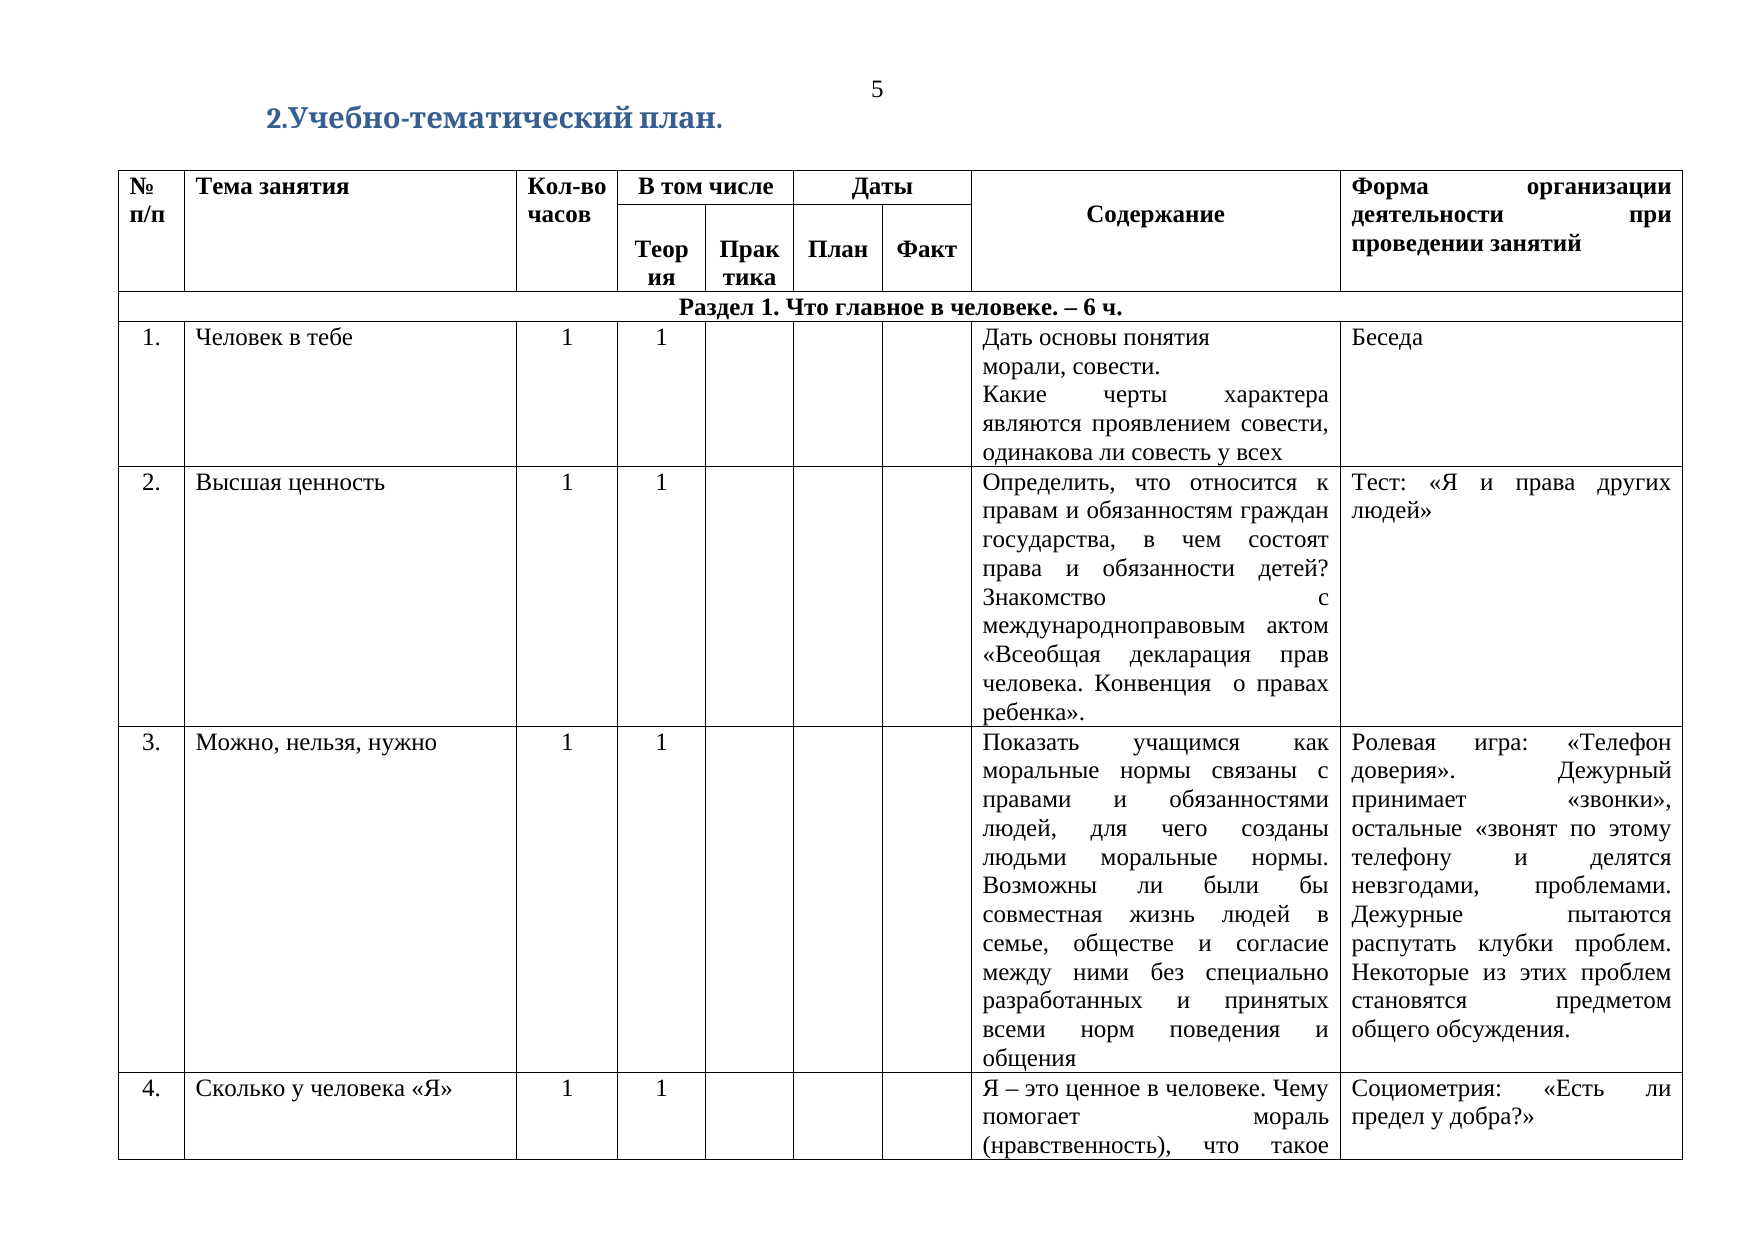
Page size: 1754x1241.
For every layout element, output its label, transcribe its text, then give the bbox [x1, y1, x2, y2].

table_cell Можно, нельзя, нужно [185, 727, 516, 1072]
table_cell Показать учащимся как моральные нормы связаны с правами и обязанностями людей, для чего созданы людьми моральные нормы. Возможны ли были бы совместная жизнь людей в семье, обществе и согласие между ними без специально разработанных и принятых всеми норм поведения и общения [972, 727, 1340, 1072]
table_cell План [794, 205, 882, 291]
table_cell [883, 1073, 971, 1159]
table_cell [794, 322, 882, 466]
table_cell 1 [517, 322, 617, 466]
table_cell [706, 322, 793, 466]
table_header Даты [794, 171, 971, 204]
table_cell 1 [618, 1073, 705, 1159]
table_cell 2. [119, 467, 184, 726]
table_cell Беседа [1341, 322, 1682, 466]
table_cell Раздел 1. Что главное в человеке. – 6 ч. [119, 292, 1682, 321]
table_cell Высшая ценность [185, 467, 516, 726]
table_cell 1. [119, 322, 184, 466]
table_cell Факт [883, 205, 971, 291]
table_cell Дать основы понятия морали, совести. Какие черты характера являются проявлением совести, одинакова ли совесть у всех [972, 322, 1340, 466]
table_cell Теория [618, 205, 705, 291]
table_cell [1341, 1073, 1682, 1159]
table_cell [706, 1073, 793, 1159]
table_cell 1 [517, 467, 617, 726]
table_cell 1 [618, 467, 705, 726]
table_cell [794, 467, 882, 726]
table_cell [883, 467, 971, 726]
table_cell 1 [618, 727, 705, 1072]
table_header В том числе [618, 171, 793, 204]
table_cell Человек в тебе [185, 322, 516, 466]
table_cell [185, 1073, 516, 1159]
table_header Форма организации деятельности при проведении занятий [1341, 171, 1682, 291]
table_cell [706, 727, 793, 1072]
table_cell 1 [618, 322, 705, 466]
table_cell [972, 1073, 1340, 1159]
table_cell 1 [517, 727, 617, 1072]
table_cell Тест: «Я и права других людей» [1341, 467, 1682, 726]
table_cell 1 [517, 1073, 617, 1159]
table_header Содержание [972, 171, 1340, 291]
subtitle 2.Учебно-тематический план. [118, 103, 1636, 136]
table_cell [883, 727, 971, 1072]
table_cell [794, 1073, 882, 1159]
table_cell [794, 727, 882, 1072]
table_cell Определить, что относится к правам и обязанностям граждан государства, в чем состоят права и обязанности детей? Знакомство с международноправовым актом «Всеобщая декларация прав человека. Конвенция о правах ребенка». [972, 467, 1340, 726]
table_cell 3. [119, 727, 184, 1072]
table_header № п/п [119, 171, 184, 291]
table_cell Практика [706, 205, 793, 291]
table_header Тема занятия [185, 171, 516, 291]
table_header Кол-во часов [517, 171, 617, 291]
table_cell 4. [119, 1073, 184, 1159]
table_cell [883, 322, 971, 466]
table_cell Ролевая игра: «Телефон доверия». Дежурный принимает «звонки», остальные «звонят по этому телефону и делятся невзгодами, проблемами. Дежурные пытаются распутать клубки проблем. Некоторые из этих проблем становятся предметом общего обсуждения. [1341, 727, 1682, 1072]
table_cell [706, 467, 793, 726]
